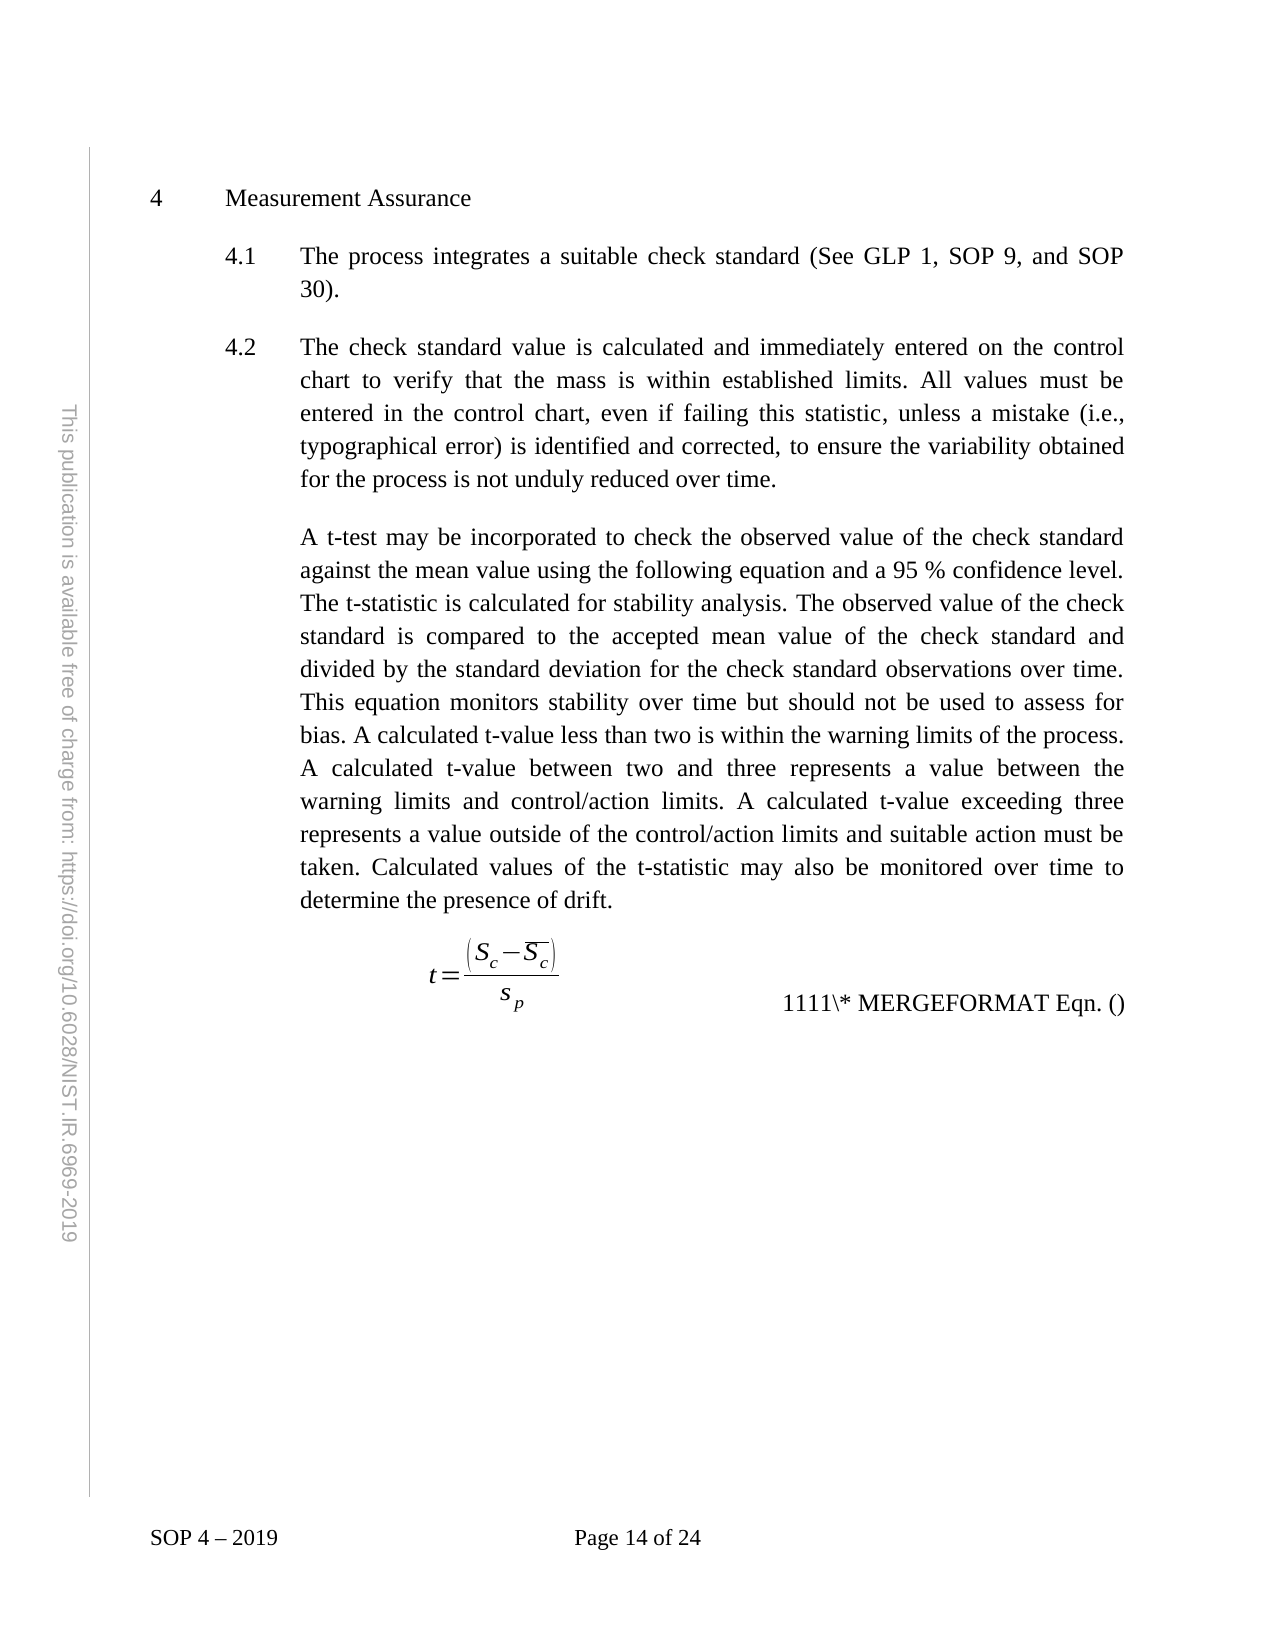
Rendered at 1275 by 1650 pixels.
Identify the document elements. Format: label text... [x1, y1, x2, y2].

subtitle Measurement Assurance [150, 183, 1125, 211]
subtitle The process integrates a suitable check standard (See GLP 1, SOP 9, and SOP 30). [225, 241, 1125, 302]
text A t-test may be incorporated to check the observed value of the check standard against the mean value using the following equation and a 95 % confidence level. The t-statistic is calculated for stability analysis. The observed value of the check standard is compared to the accepted mean value of the check standard and divided by the standard deviation for the check standard observations over time. This equation monitors stability over time but should not be used to assess for bias. A calculated t-value less than two is within the warning limits of the process. A calculated t-value between two and three represents a value between the warning limits and control/action limits. A calculated t-value exceeding three represents a value outside of the control/action limits and suitable action must be taken. Calculated values of the t-statistic may also be monitored over time to determine the presence of drift. [300, 522, 1125, 914]
subtitle The check standard value is calculated and immediately entered on the control chart to verify that the mass is within established limits. All values must be entered in the control chart, even if failing this statistic, unless a mistake (i.e., typographical error) is identified and corrected, to ensure the variability obtained for the process is not unduly reduced over time. [225, 332, 1125, 493]
